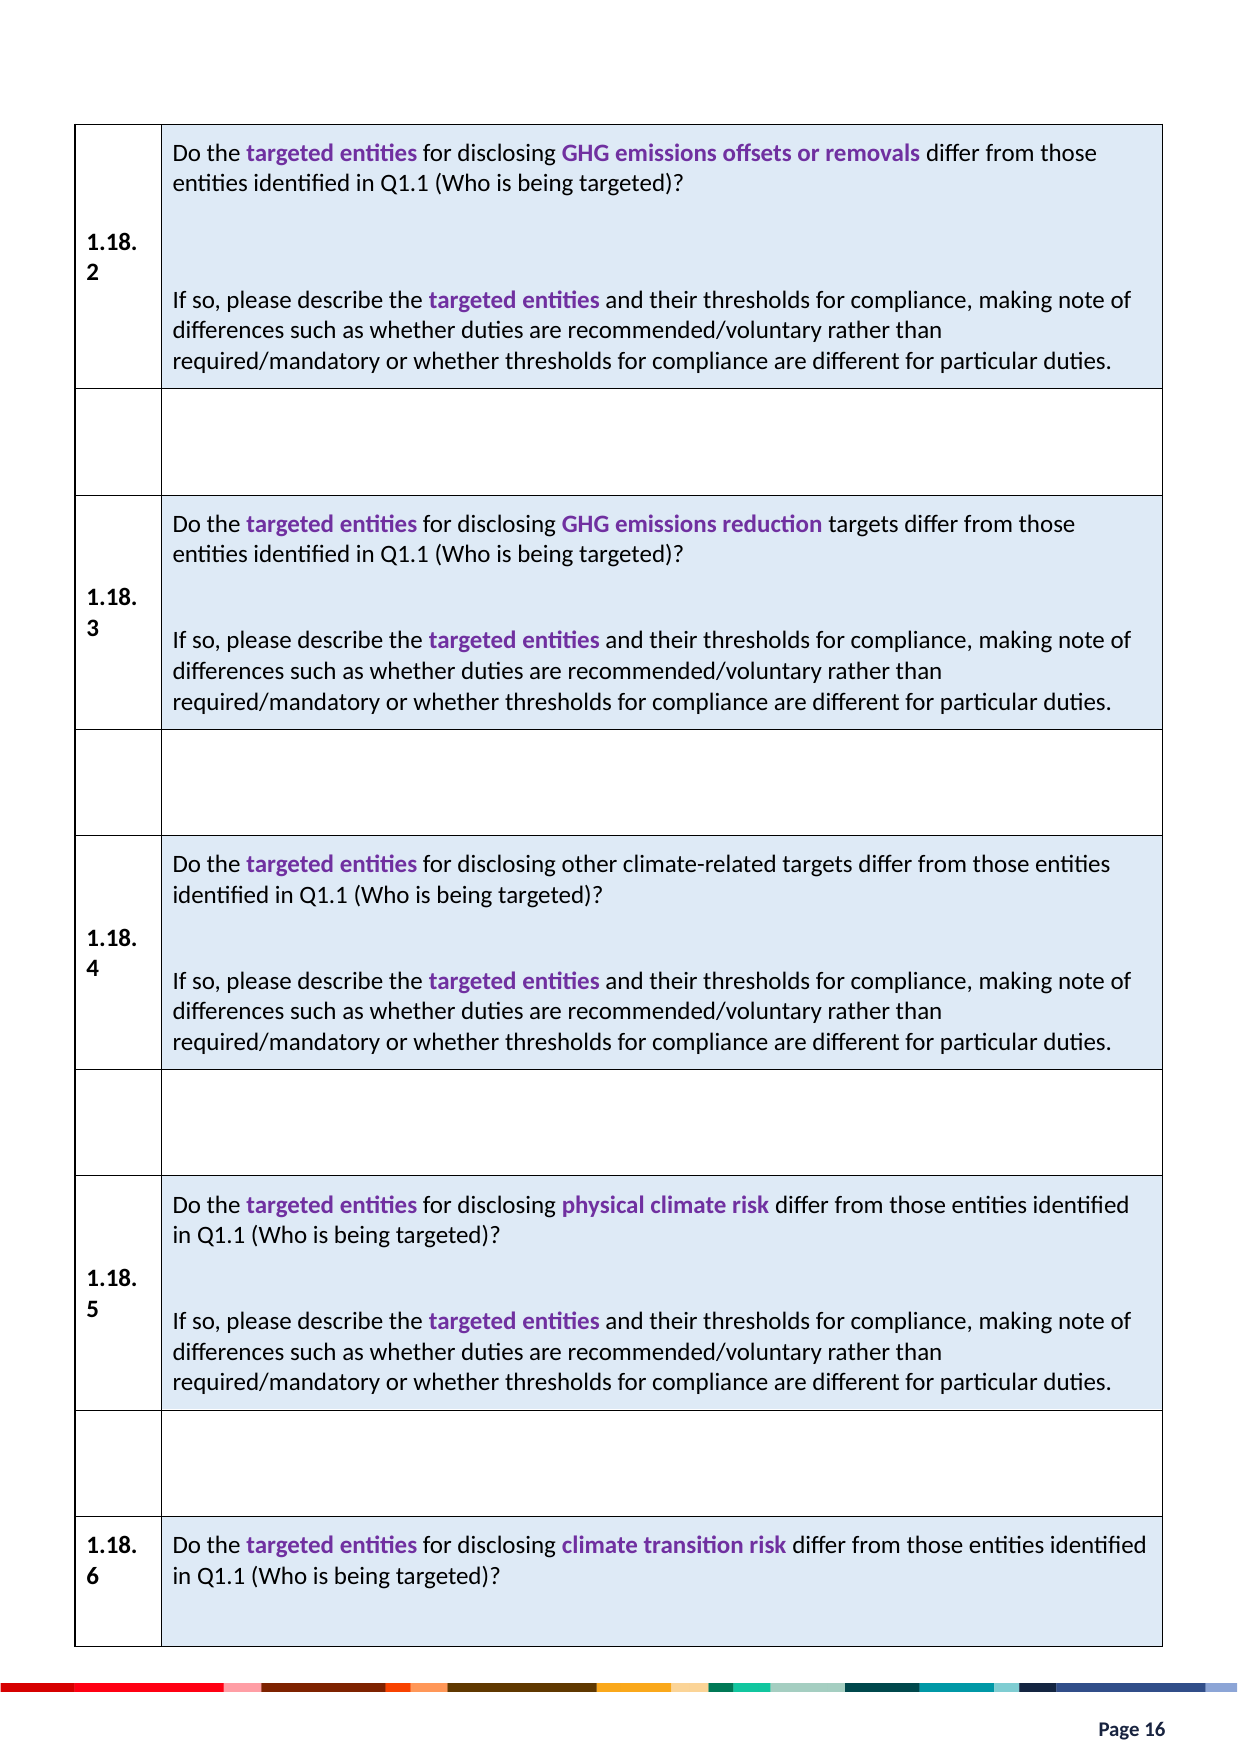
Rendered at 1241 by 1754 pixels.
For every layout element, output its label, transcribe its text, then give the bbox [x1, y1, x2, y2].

table_cell [162, 1411, 1162, 1516]
table_cell 1.18.5 [76, 1176, 161, 1409]
table_cell Do the targeted entities for disclosing other climate-related targets differ from those entities identified in Q1.1 (Who is being targeted)? If so, please describe the targeted entities and their thresholds for compliance, making note of differences such as whether duties are recommended/voluntary rather than required/mandatory or whether thresholds for compliance are different for particular duties. [162, 836, 1162, 1069]
table_cell [76, 1411, 161, 1516]
table_cell 1.18.3 [76, 496, 161, 729]
table_cell 1.18.4 [76, 836, 161, 1069]
table_cell [76, 1070, 161, 1175]
table_cell [162, 1070, 1162, 1175]
table_cell 1.18.2 [76, 125, 161, 388]
table_cell 1.18.6 [76, 1517, 161, 1646]
table_cell [162, 730, 1162, 835]
table_cell Do the targeted entities for disclosing physical climate risk differ from those entities identified in Q1.1 (Who is being targeted)? If so, please describe the targeted entities and their thresholds for compliance, making note of differences such as whether duties are recommended/voluntary rather than required/mandatory or whether thresholds for compliance are different for particular duties. [162, 1176, 1162, 1409]
table_cell Do the targeted entities for disclosing GHG emissions offsets or removals differ from those entities identified in Q1.1 (Who is being targeted)? If so, please describe the targeted entities and their thresholds for compliance, making note of differences such as whether duties are recommended/voluntary rather than required/mandatory or whether thresholds for compliance are different for particular duties. [162, 125, 1162, 388]
table_cell [162, 389, 1162, 494]
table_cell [162, 1517, 1162, 1646]
table_cell [76, 730, 161, 835]
picture [0, 1683, 1236, 1692]
table_cell [76, 389, 161, 494]
table_cell Do the targeted entities for disclosing GHG emissions reduction targets differ from those entities identified in Q1.1 (Who is being targeted)? If so, please describe the targeted entities and their thresholds for compliance, making note of differences such as whether duties are recommended/voluntary rather than required/mandatory or whether thresholds for compliance are different for particular duties. [162, 496, 1162, 729]
